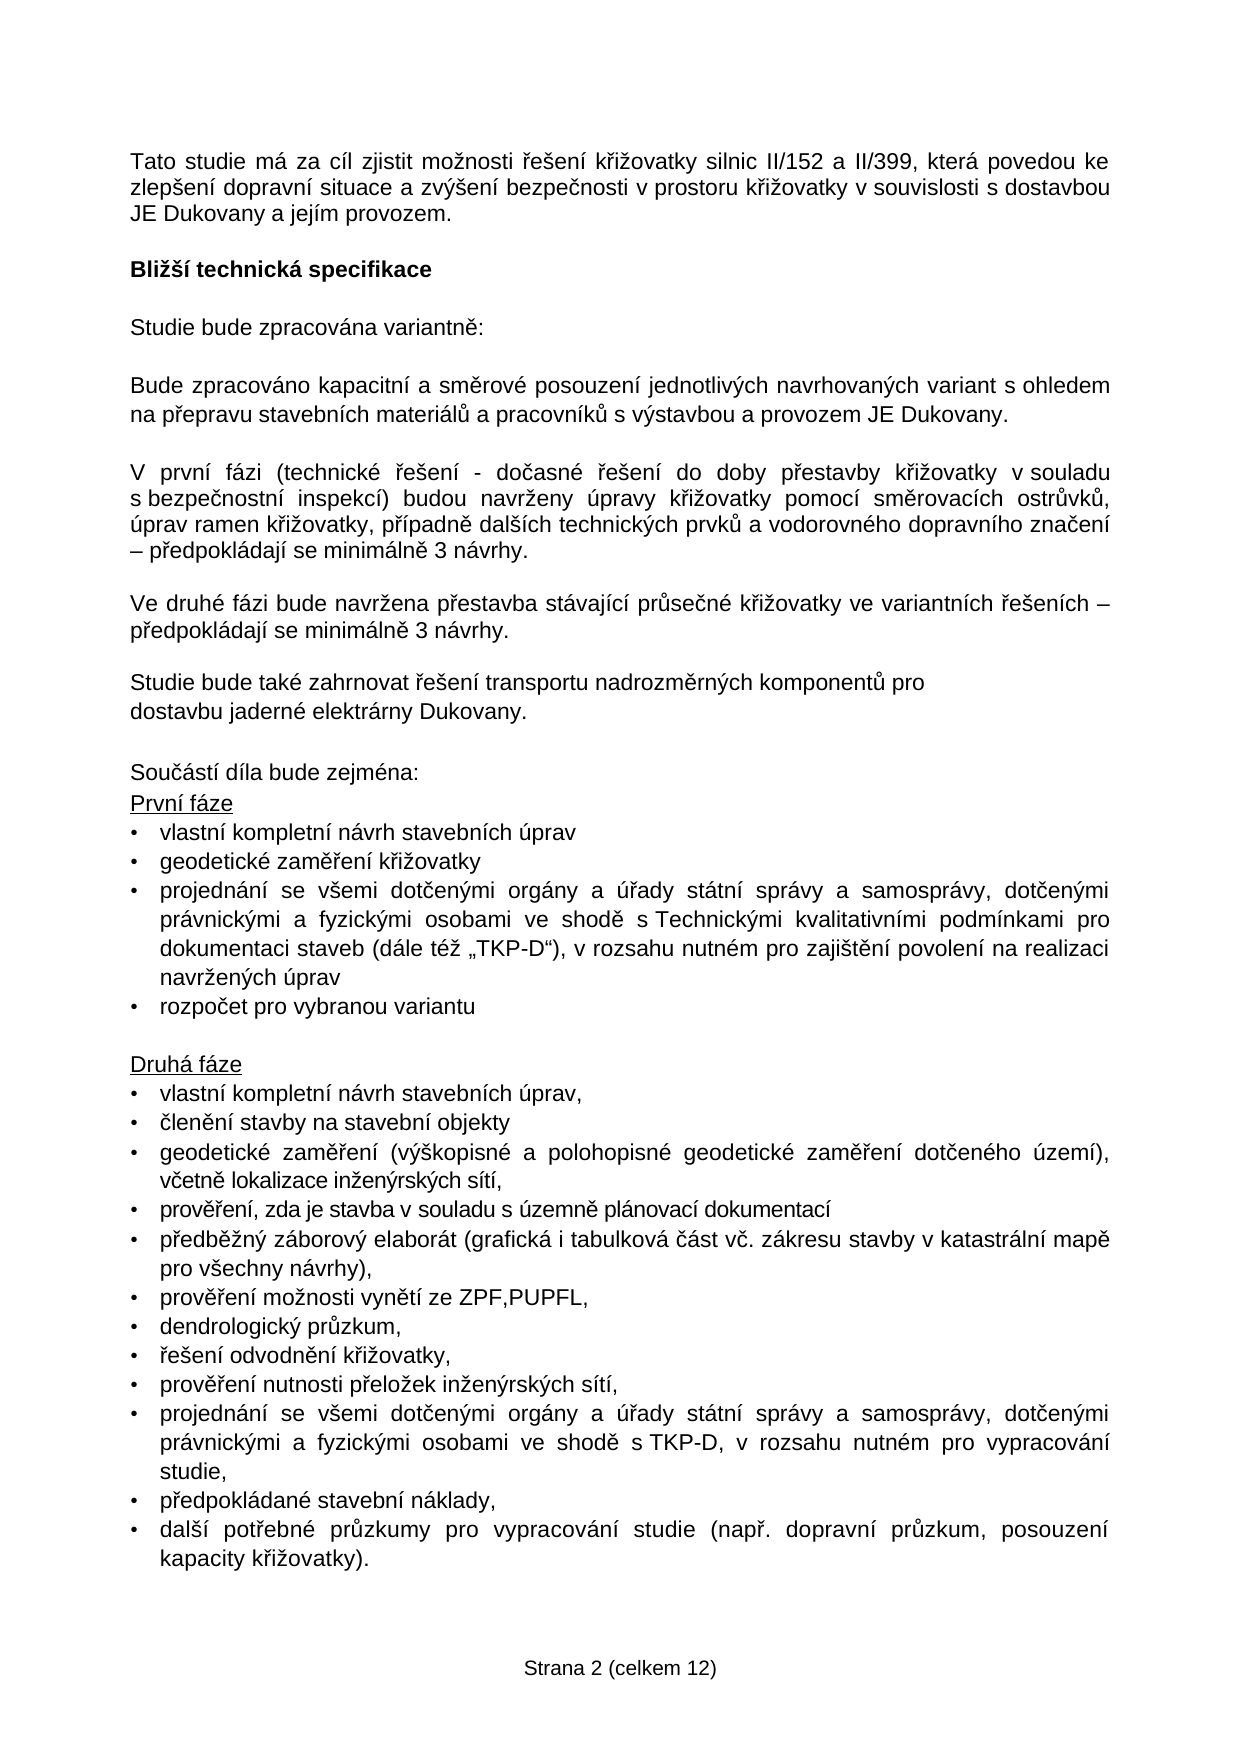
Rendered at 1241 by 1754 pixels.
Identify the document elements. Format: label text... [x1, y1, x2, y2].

text rozpočet pro vybranou variantu [130, 993, 1110, 1020]
list První fáze [130, 790, 1110, 817]
text Tato studie má za cíl zjistit možnosti řešení křižovatky silnic II/152 a II/399, která povedou ke zlepšení dopravní situace a zvýšení bezpečnosti v prostoru křižovatky v souvislosti s dostavbou JE Dukovany a jejím provozem. [130, 148, 1110, 227]
list dostavbu jaderné elektrárny Dukovany. [130, 698, 1110, 724]
text předběžný záborový elaborát (grafická i tabulková část vč. zákresu stavby v katastrální mapě pro všechny návrhy), [130, 1226, 1110, 1281]
text řešení odvodnění křižovatky, [130, 1342, 1110, 1368]
text prověření možnosti vynětí ze ZPF,PUPFL, [130, 1283, 1110, 1310]
text V první fázi (technické řešení - dočasné řešení do doby přestavby křižovatky v souladu s bezpečnostní inspekcí) budou navrženy úpravy křižovatky pomocí směrovacích ostrůvků, úprav ramen křižovatky, případně dalších technických prvků a vodorovného dopravního značení – předpokládají se minimálně 3 návrhy. [130, 458, 1110, 564]
text členění stavby na stavební objekty [130, 1109, 1110, 1136]
text Bližší technická specifikace [130, 256, 1110, 282]
text projednání se všemi dotčenými orgány a úřady státní správy a samosprávy, dotčenými právnickými a fyzickými osobami ve shodě s Technickými kvalitativními podmínkami pro dokumentaci staveb (dále též „TKP-D“), v rozsahu nutném pro zajištění povolení na realizaci navržených úprav [130, 877, 1110, 991]
text prověření nutnosti přeložek inženýrských sítí, [130, 1371, 1110, 1397]
text předpokládané stavební náklady, [130, 1487, 1110, 1513]
text vlastní kompletní návrh stavebních úprav [130, 819, 1110, 846]
text dendrologický průzkum, [130, 1313, 1110, 1339]
text projednání se všemi dotčenými orgány a úřady státní správy a samosprávy, dotčenými právnickými a fyzickými osobami ve shodě s TKP-D, v rozsahu nutném pro vypracování studie, [130, 1400, 1110, 1484]
text prověření, zda je stavba v souladu s územně plánovací dokumentací [130, 1196, 1110, 1223]
text geodetické zaměření křižovatky [130, 848, 1110, 875]
text geodetické zaměření (výškopisné a polohopisné geodetické zaměření dotčeného území), včetně lokalizace inženýrských sítí, [130, 1138, 1110, 1194]
text vlastní kompletní návrh stavebních úprav, [130, 1080, 1110, 1107]
text Ve druhé fázi bude navržena přestavba stávající průsečné křižovatky ve variantních řešeních – předpokládají se minimálně 3 návrhy. [130, 590, 1110, 643]
text další potřebné průzkumy pro vypracování studie (např. dopravní průzkum, posouzení kapacity křižovatky). [130, 1516, 1110, 1571]
list Druhá fáze [130, 1051, 1110, 1078]
list Studie bude také zahrnovat řešení transportu nadrozměrných komponentů pro [130, 669, 1110, 696]
text Bude zpracováno kapacitní a směrové posouzení jednotlivých navrhovaných variant s ohledem na přepravu stavebních materiálů a pracovníků s výstavbou a provozem JE Dukovany. [130, 372, 1110, 427]
text Součástí díla bude zejména: [130, 759, 1110, 785]
text Studie bude zpracována variantně: [130, 314, 1110, 340]
